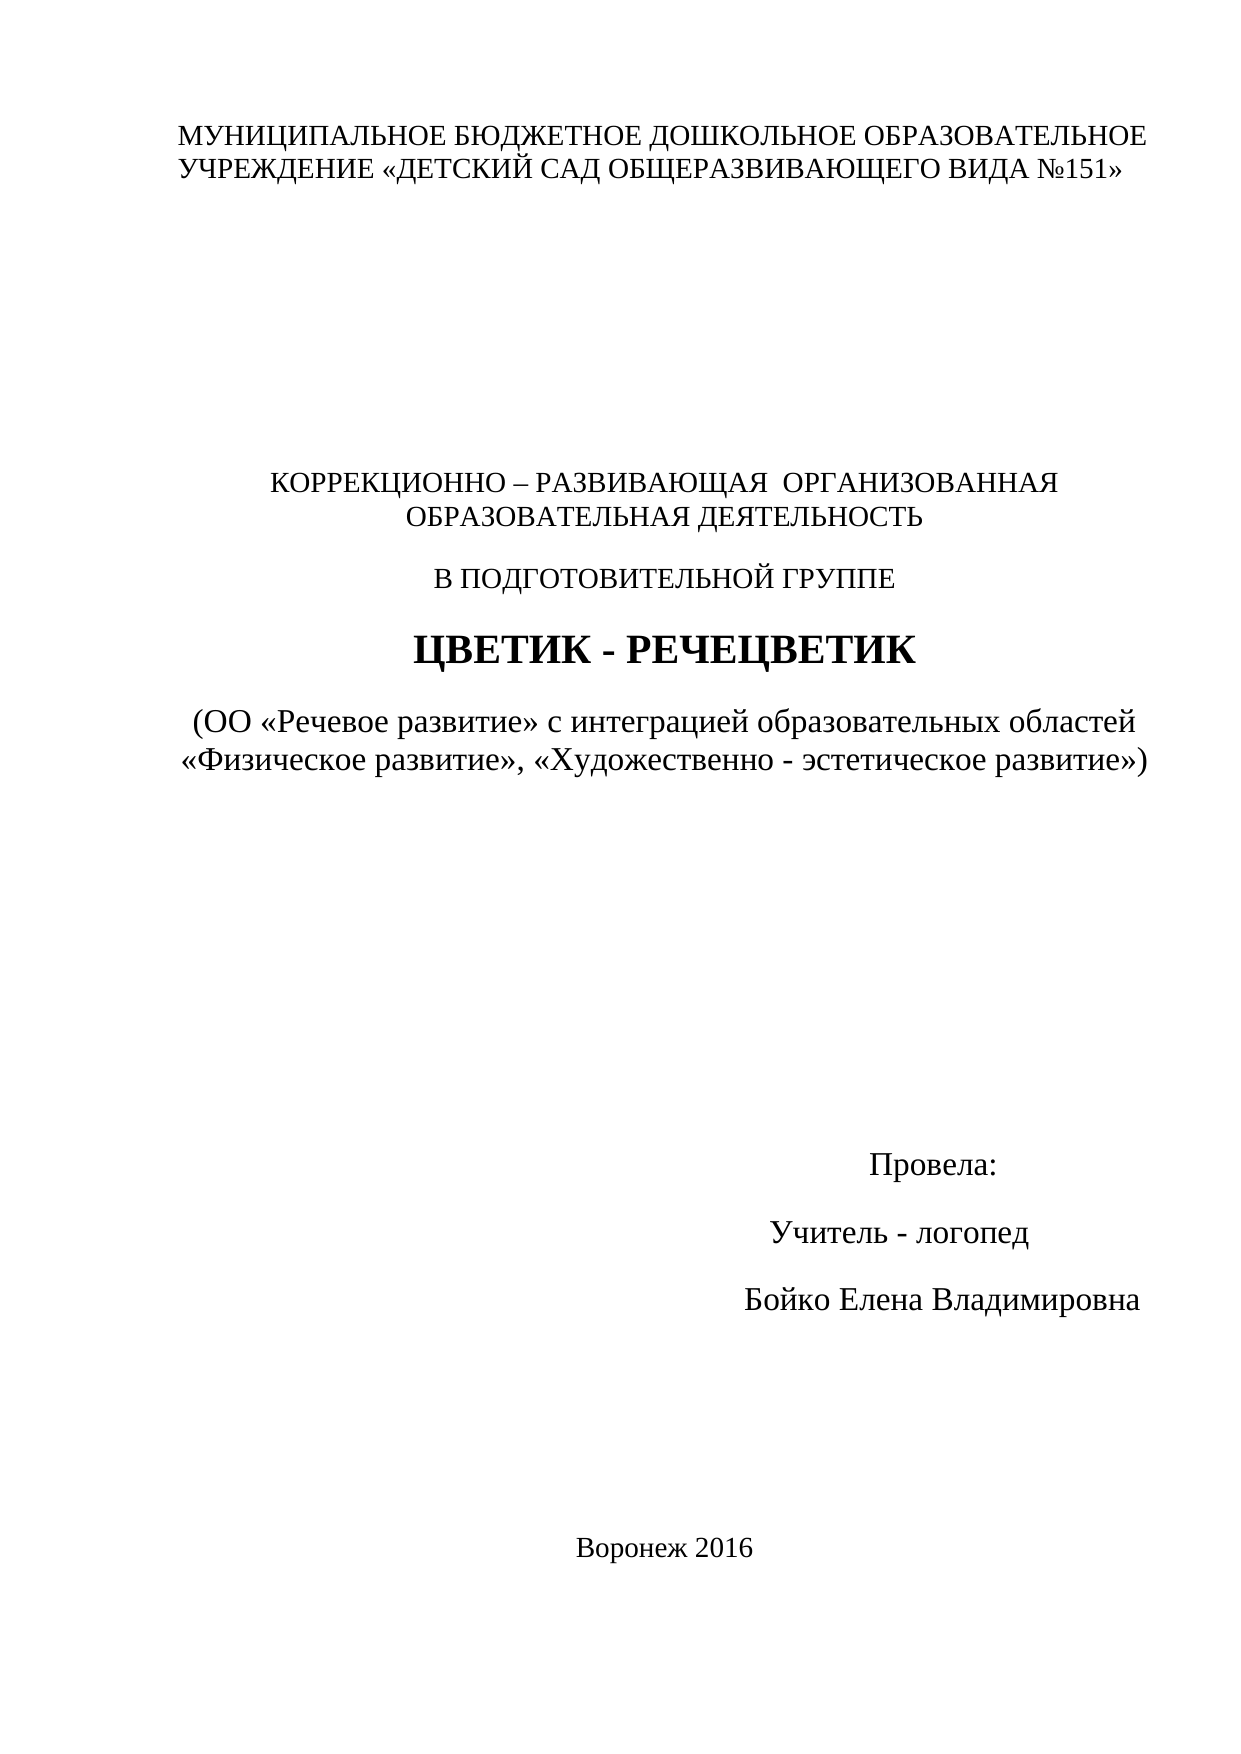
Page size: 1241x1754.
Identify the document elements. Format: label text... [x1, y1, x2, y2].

text Воронеж 2016 [177, 1530, 1152, 1564]
text КОРРЕКЦИОННО – РАЗВИВАЮЩАЯ ОРГАНИЗОВАННАЯ ОБРАЗОВАТЕЛЬНАЯ ДЕЯТЕЛЬНОСТЬ [177, 465, 1152, 532]
text Учитель - логопед [177, 1212, 1152, 1250]
text МУНИЦИПАЛЬНОЕ БЮДЖЕТНОЕ ДОШКОЛЬНОЕ ОБРАЗОВАТЕЛЬНОЕ УЧРЕЖДЕНИЕ «ДЕТСКИЙ САД ОБЩЕРАЗВИВАЮЩЕГО ВИДА №151» [177, 118, 1152, 185]
text Провела: [177, 1144, 1152, 1183]
text (ОО «Речевое развитие» с интеграцией образовательных областей «Физическое развитие», «Художественно - эстетическое развитие») [177, 701, 1152, 778]
text Бойко Елена Владимировна [177, 1279, 1152, 1318]
text ЦВЕТИК - РЕЧЕЦВЕТИК [177, 624, 1152, 672]
text В ПОДГОТОВИТЕЛЬНОЙ ГРУППЕ [177, 561, 1152, 595]
